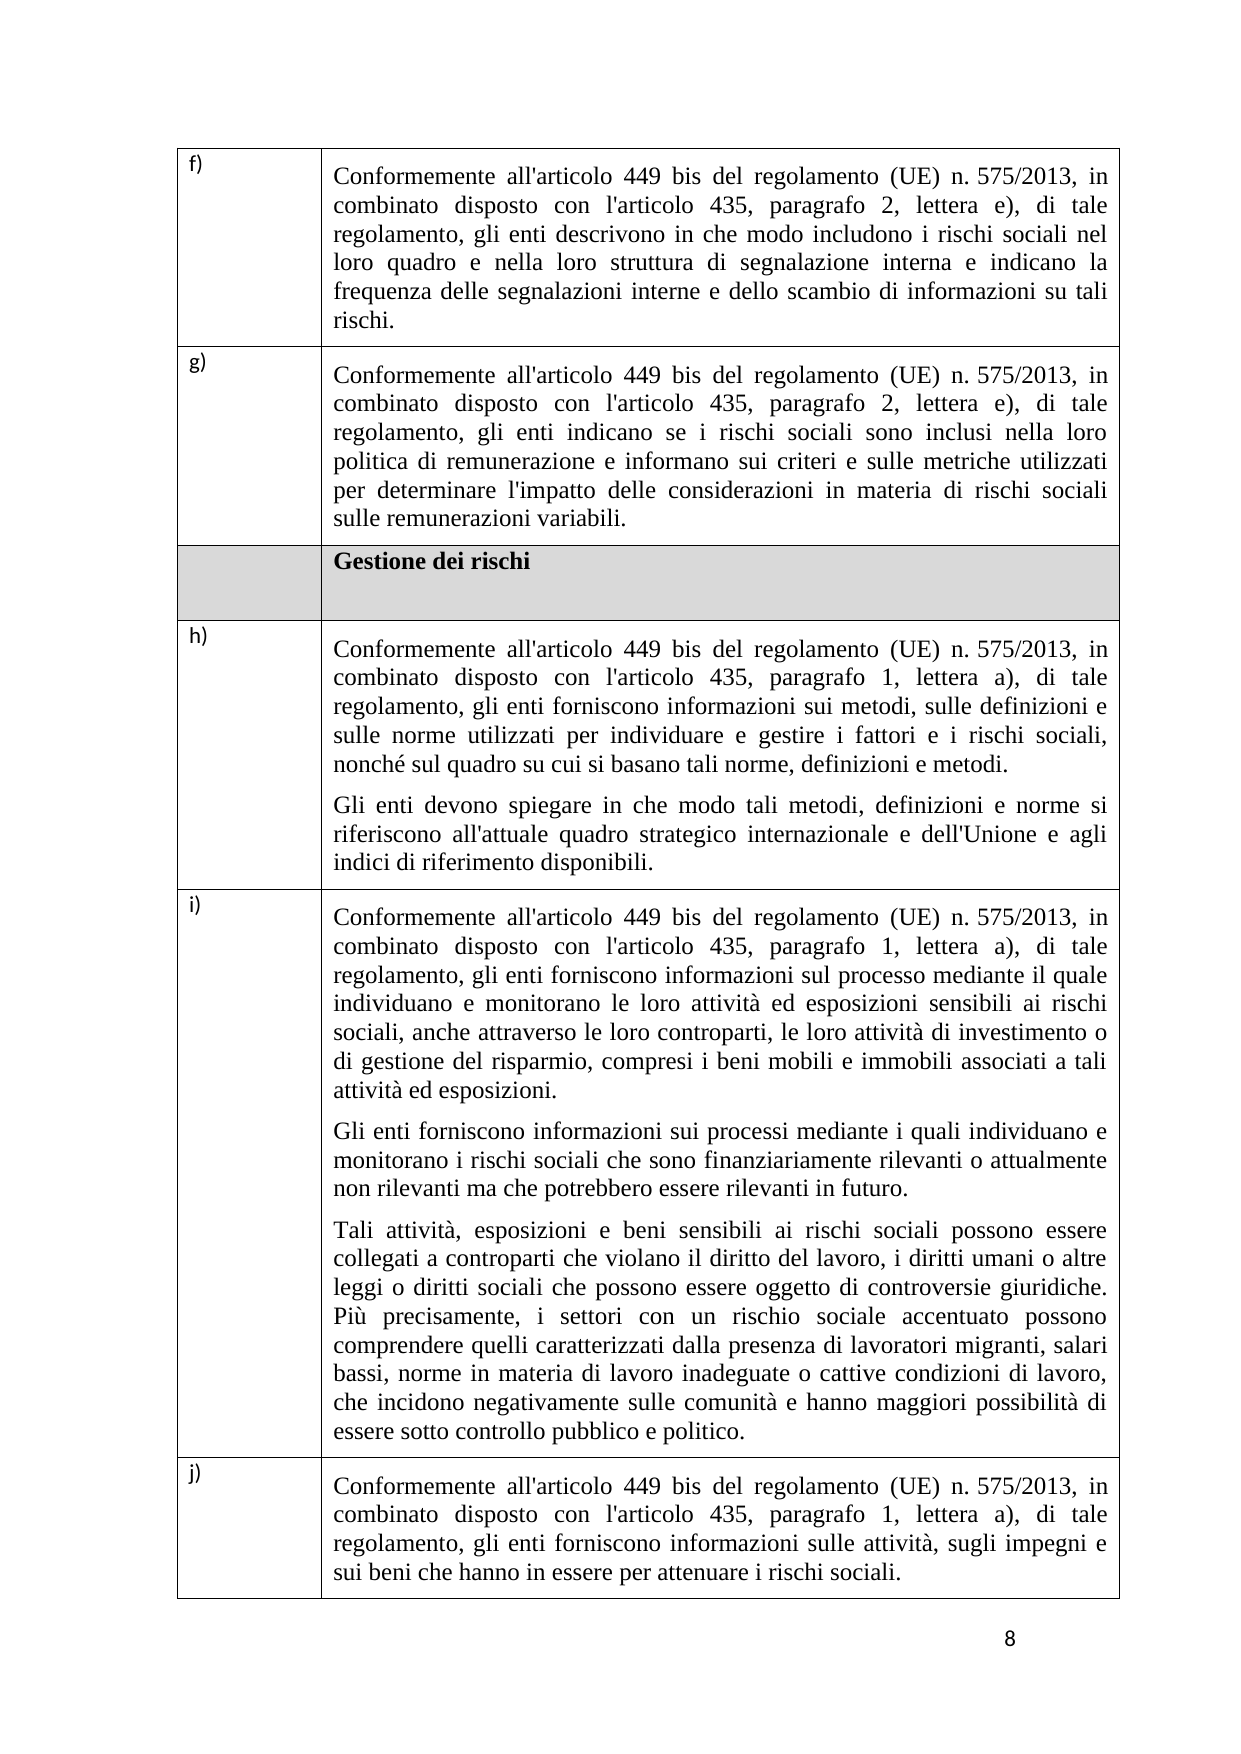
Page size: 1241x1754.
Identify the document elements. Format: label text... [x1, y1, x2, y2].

table_cell Conformemente all'articolo 449 bis del regolamento (UE) n. 575/2013, in combinato disposto con l'articolo 435, paragrafo 2, lettera e), di tale regolamento, gli enti indicano se i rischi sociali sono inclusi nella loro politica di remunerazione e informano sui criteri e sulle metriche utilizzati per determinare l'impatto delle considerazioni in materia di rischi sociali sulle remunerazioni variabili. [322, 347, 1119, 545]
table_cell h) [178, 621, 321, 889]
table_cell j) [178, 1458, 321, 1598]
table_cell Conformemente all'articolo 449 bis del regolamento (UE) n. 575/2013, in combinato disposto con l'articolo 435, paragrafo 1, lettera a), di tale regolamento, gli enti forniscono informazioni sul processo mediante il quale individuano e monitorano le loro attività ed esposizioni sensibili ai rischi sociali, anche attraverso le loro controparti, le loro attività di investimento o di gestione del risparmio, compresi i beni mobili e immobili associati a tali attività ed esposizioni. Gli enti forniscono informazioni sui processi mediante i quali individuano e monitorano i rischi sociali che sono finanziariamente rilevanti o attualmente non rilevanti ma che potrebbero essere rilevanti in futuro. Tali attività, esposizioni e beni sensibili ai rischi sociali possono essere collegati a controparti che violano il diritto del lavoro, i diritti umani o altre leggi o diritti sociali che possono essere oggetto di controversie giuridiche. Più precisamente, i settori con un rischio sociale accentuato possono comprendere quelli caratterizzati dalla presenza di lavoratori migranti, salari bassi, norme in materia di lavoro inadeguate o cattive condizioni di lavoro, che incidono negativamente sulle comunità e hanno maggiori possibilità di essere sotto controllo pubblico e politico. [322, 890, 1119, 1457]
table_cell Conformemente all'articolo 449 bis del regolamento (UE) n. 575/2013, in combinato disposto con l'articolo 435, paragrafo 1, lettera a), di tale regolamento, gli enti forniscono informazioni sulle attività, sugli impegni e sui beni che hanno in essere per attenuare i rischi sociali. [322, 1458, 1119, 1598]
table_cell i) [178, 890, 321, 1457]
table_cell Conformemente all'articolo 449 bis del regolamento (UE) n. 575/2013, in combinato disposto con l'articolo 435, paragrafo 2, lettera e), di tale regolamento, gli enti descrivono in che modo includono i rischi sociali nel loro quadro e nella loro struttura di segnalazione interna e indicano la frequenza delle segnalazioni interne e dello scambio di informazioni su tali rischi. [322, 149, 1119, 346]
table_cell [178, 546, 321, 620]
table_cell Gestione dei rischi [322, 546, 1119, 620]
table_cell g) [178, 347, 321, 545]
table_cell f) [178, 149, 321, 346]
table_cell Conformemente all'articolo 449 bis del regolamento (UE) n. 575/2013, in combinato disposto con l'articolo 435, paragrafo 1, lettera a), di tale regolamento, gli enti forniscono informazioni sui metodi, sulle definizioni e sulle norme utilizzati per individuare e gestire i fattori e i rischi sociali, nonché sul quadro su cui si basano tali norme, definizioni e metodi. Gli enti devono spiegare in che modo tali metodi, definizioni e norme si riferiscono all'attuale quadro strategico internazionale e dell'Unione e agli indici di riferimento disponibili. [322, 621, 1119, 889]
